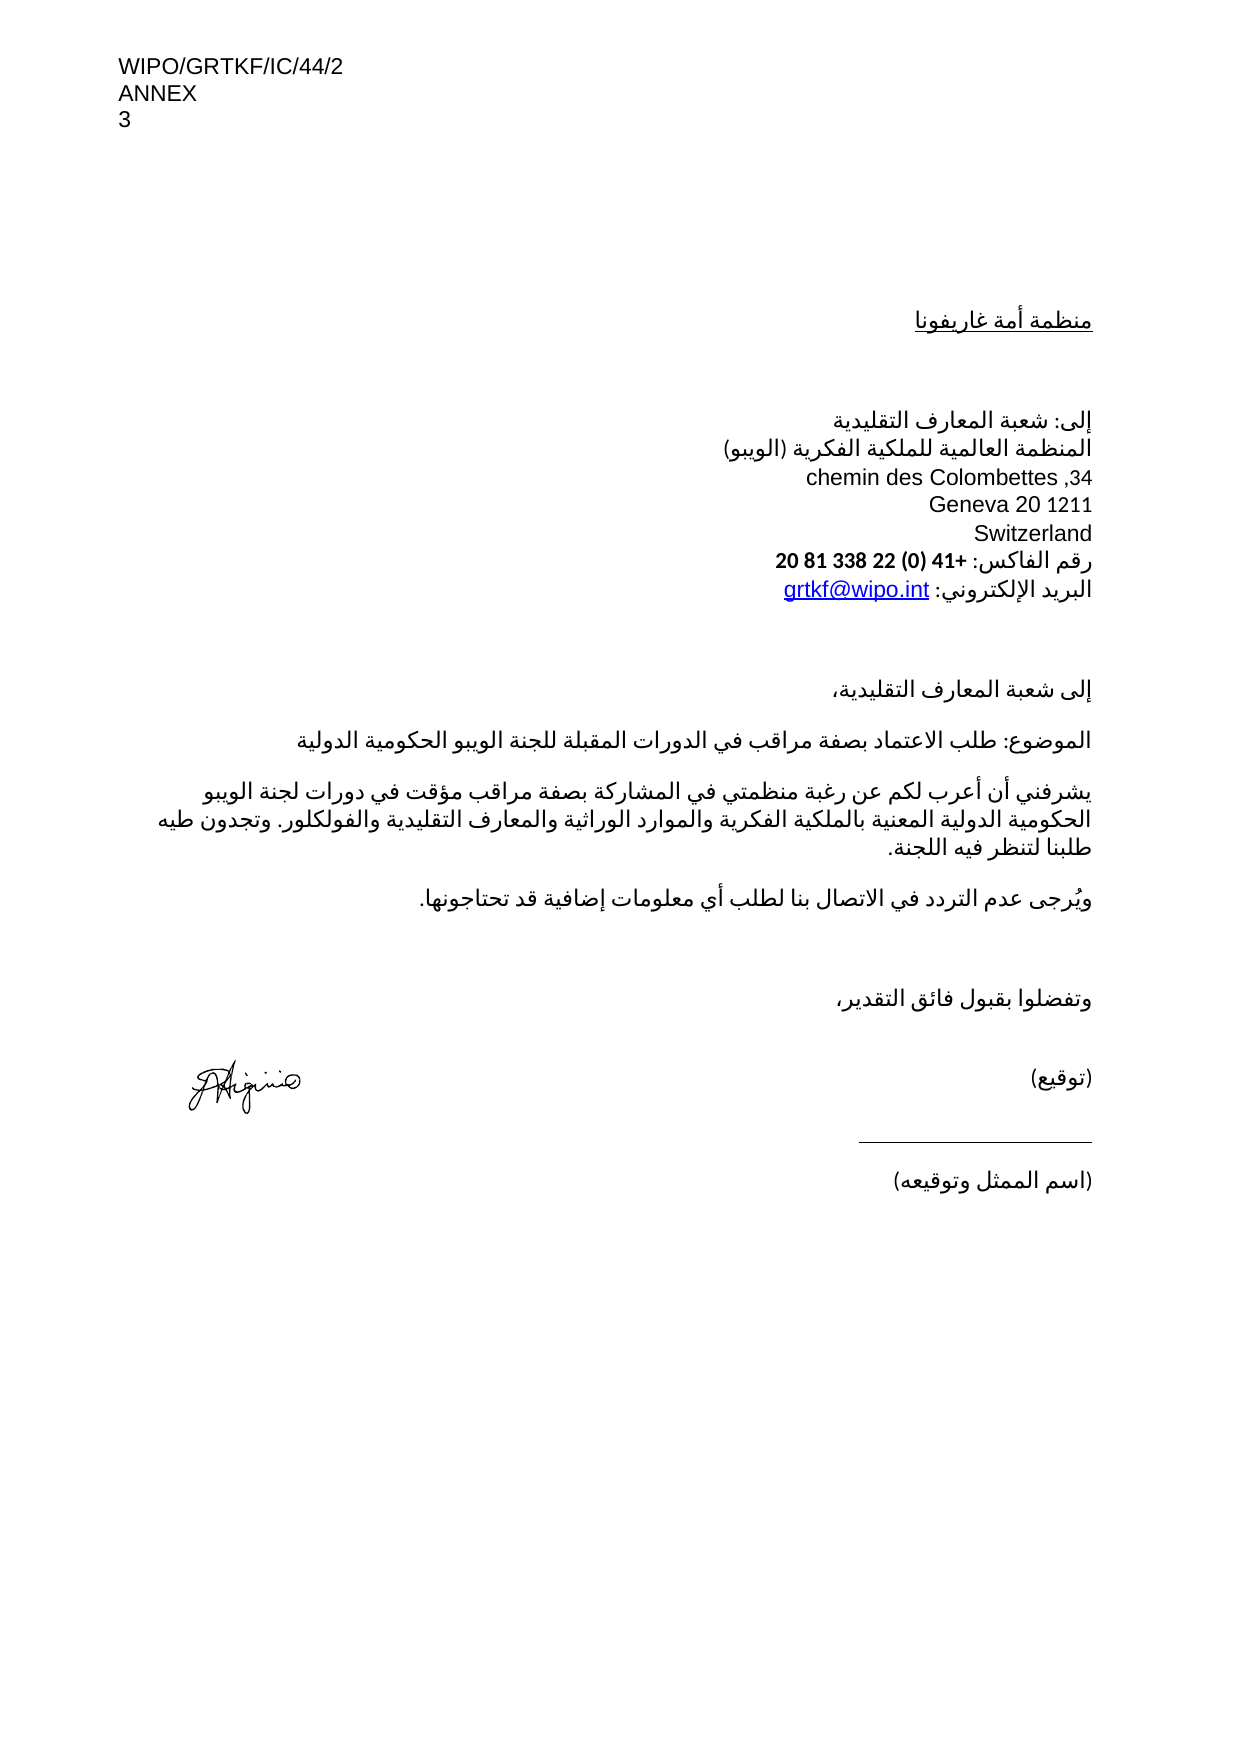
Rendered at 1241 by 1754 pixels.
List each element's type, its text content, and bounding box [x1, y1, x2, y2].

text (توقيع) [118, 1035, 1092, 1091]
text (اسم الممثل وتوقيعه) [118, 1166, 1092, 1194]
text الموضوع: طلب الاعتماد بصفة مراقب في الدورات المقبلة للجنة الويبو الحكومية الدولية [118, 726, 1092, 754]
text وتفضلوا بقبول فائق التقدير، [118, 984, 1092, 1012]
text منظمة أمة غاريفونا [118, 306, 1092, 334]
text ويُرجى عدم التردد في الاتصال بنا لطلب أي معلومات إضافية قد تحتاجونها. [118, 884, 1092, 912]
text إلى: شعبة المعارف التقليدية المنظمة العالمية للملكية الفكرية (الويبو) 34, chemin des Colombettes 1211 Geneva 20 Switzerland رقم الفاكس: +41 (0) 22 338 81 20 البريد الإلكتروني: grtkf@wipo.int [118, 407, 1092, 603]
text إلى شعبة المعارف التقليدية، [118, 675, 1092, 703]
text يشرفني أن أعرب لكم عن رغبة منظمتي في المشاركة بصفة مراقب مؤقت في دورات لجنة الويبو الحكومية الدولية المعنية بالملكية الفكرية والموارد الوراثية والمعارف التقليدية والفولكلور. وتجدون طيه طلبنا لتنظر فيه اللجنة. [118, 777, 1092, 861]
